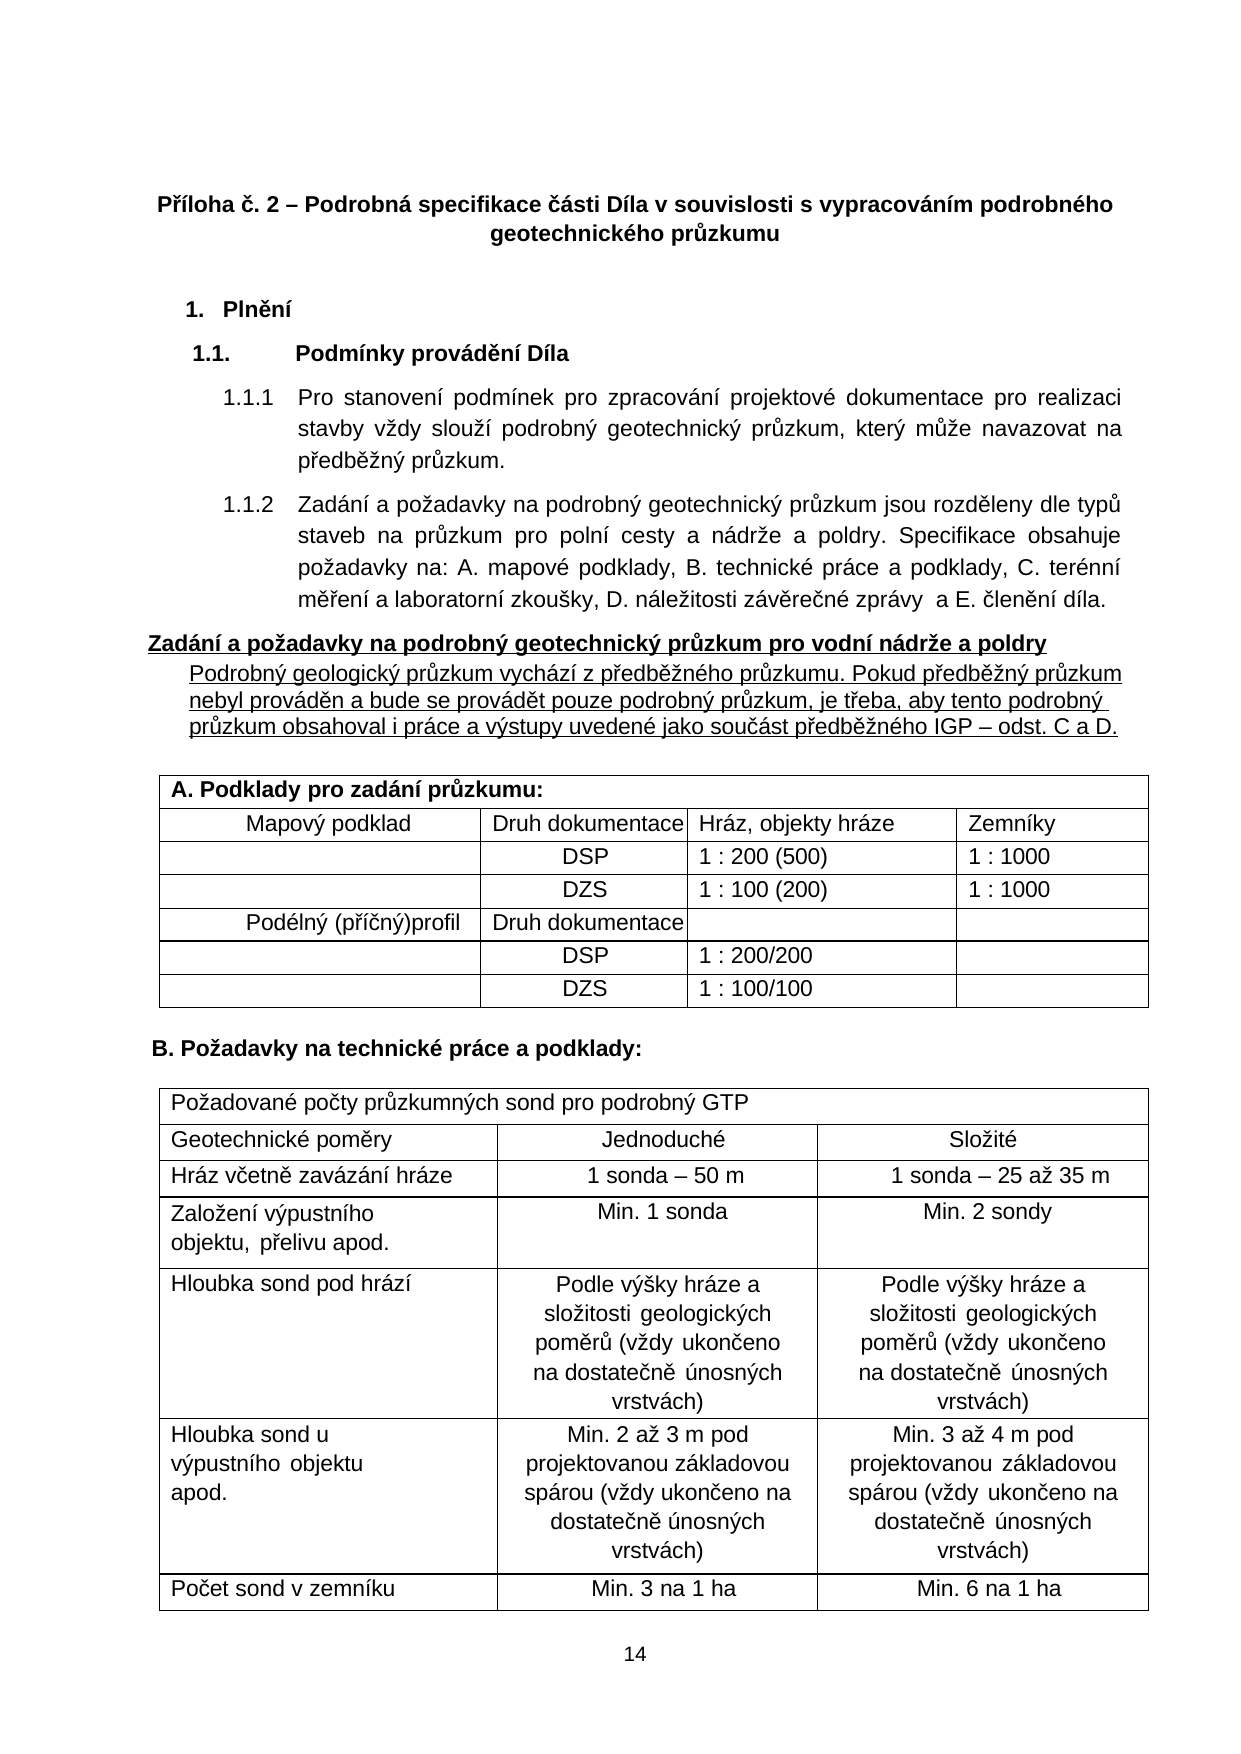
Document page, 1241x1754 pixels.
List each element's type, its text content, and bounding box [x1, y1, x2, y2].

table_cell Založení výpustního objektu, přelivu apod. [160, 1198, 497, 1268]
table_cell Zemníky [957, 809, 1148, 841]
list Plnění [185, 296, 1122, 322]
table_cell [957, 942, 1148, 974]
table_cell Počet sond v zemníku [160, 1575, 497, 1610]
table_cell 1 sonda – 50 m [498, 1161, 817, 1196]
table_cell Hráz včetně zavázání hráze [160, 1161, 497, 1196]
table_cell Jednoduché [498, 1125, 817, 1160]
table_cell Podle výšky hráze a složitosti geologických poměrů (vždy ukončeno na dostatečně únosných vrstvách) [498, 1269, 817, 1418]
list Zadání a požadavky na podrobný geotechnický průzkum jsou rozděleny dle typů staveb na průzkum pro polní cesty a nádrže a poldry. Specifikace obsahuje požadavky na: A. mapové podklady, B. technické práce a podklady, C. terénní měření a laboratorní zkoušky, D. náležitosti závěrečné zprávy a E. členění díla. [223, 491, 1122, 612]
table_cell [957, 975, 1148, 1007]
table_cell Min. 3 na 1 ha [498, 1575, 817, 1610]
table_cell DZS [481, 875, 687, 907]
table_cell Hloubka sond u výpustního objektu apod. [160, 1419, 497, 1573]
list Podmínky provádění Díla [192, 339, 1122, 366]
table_cell [688, 909, 956, 940]
table_cell Min. 3 až 4 m pod projektovanou základovou spárou (vždy ukončeno na dostatečně únosných vrstvách) [818, 1419, 1148, 1573]
table_cell Hloubka sond pod hrází [160, 1269, 497, 1418]
text B. Požadavky na technické práce a podklady: [151, 1035, 1122, 1061]
table_cell [160, 875, 480, 907]
text Zadání a požadavky na podrobný geotechnický průzkum pro vodní nádrže a poldry [148, 630, 1122, 657]
table_cell Mapový podklad [160, 809, 480, 841]
table_cell Druh dokumentace [481, 909, 687, 940]
table_cell Min. 2 sondy [818, 1198, 1148, 1268]
table_cell 1 : 200 (500) [688, 842, 956, 874]
table_cell Hráz, objekty hráze [688, 809, 956, 841]
table_cell [160, 975, 480, 1007]
table_cell Min. 1 sonda [498, 1198, 817, 1268]
table_cell DSP [481, 942, 687, 974]
subtitle Příloha č. 2 – Podrobná specifikace části Díla v souvislosti s vypracováním podrobného geotechnického průzkumu [148, 189, 1122, 248]
list Pro stanovení podmínek pro zpracování projektové dokumentace pro realizaci stavby vždy slouží podrobný geotechnický průzkum, který může navazovat na předběžný průzkum. [223, 384, 1122, 473]
table_cell 1 : 1000 [957, 875, 1148, 907]
table_cell 1 : 100 (200) [688, 875, 956, 907]
table_cell Podle výšky hráze a složitosti geologických poměrů (vždy ukončeno na dostatečně únosných vrstvách) [818, 1269, 1148, 1418]
table_cell Podélný (příčný)profil [160, 909, 480, 940]
table_cell Složité [818, 1125, 1148, 1160]
table_cell 1 : 200/200 [688, 942, 956, 974]
table_cell Min. 6 na 1 ha [818, 1575, 1148, 1610]
table_cell Geotechnické poměry [160, 1125, 497, 1160]
table_cell [160, 842, 480, 874]
table_cell DSP [481, 842, 687, 874]
table_cell Druh dokumentace [481, 809, 687, 841]
table_cell [160, 942, 480, 974]
table_cell 1 sonda – 25 až 35 m [818, 1161, 1148, 1196]
text Podrobný geologický průzkum vychází z předběžného průzkumu. Pokud předběžný průzkum nebyl prováděn a bude se provádět pouze podrobný průzkum, je třeba, aby tento podrobný průzkum obsahoval i práce a výstupy uvedené jako součást předběžného IGP – odst. C a D. [189, 684, 1122, 739]
table_header A. Podklady pro zadání průzkumu: [160, 776, 1148, 808]
table_cell [957, 909, 1148, 940]
text Podrobný geologický průzkum vychází z předběžného průzkumu. Pokud předběžný průzkum nebyl prováděn a bude se provádět pouze podrobný průzkum, je třeba, aby tento podrobný průzkum obsahoval i práce a výstupy uvedené jako součást předběžného IGP – odst. C a D. [189, 660, 1122, 683]
table_cell DZS [481, 975, 687, 1007]
table_cell Min. 2 až 3 m pod projektovanou základovou spárou (vždy ukončeno na dostatečně únosných vrstvách) [498, 1419, 817, 1573]
table_cell 1 : 1000 [957, 842, 1148, 874]
table_header Požadované počty průzkumných sond pro podrobný GTP [160, 1089, 1148, 1124]
table_cell 1 : 100/100 [688, 975, 956, 1007]
